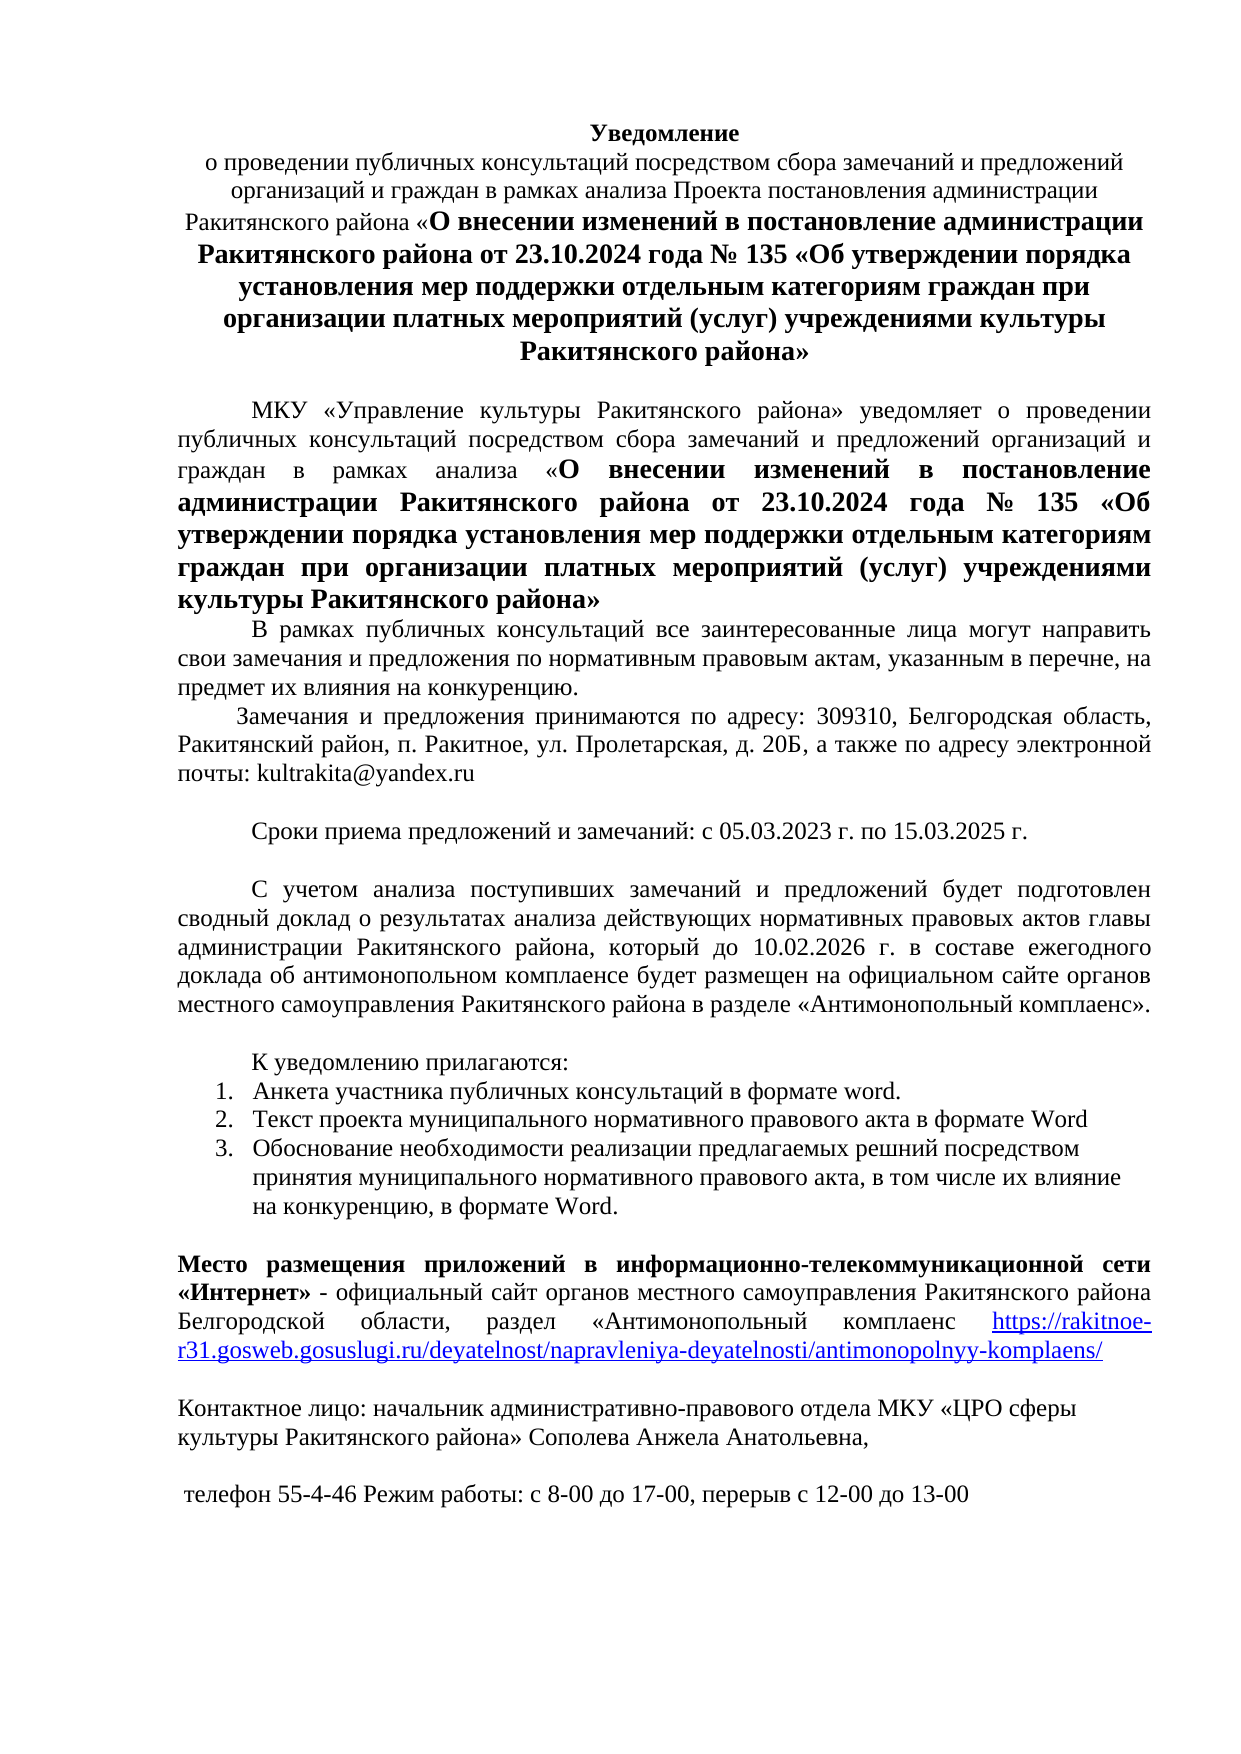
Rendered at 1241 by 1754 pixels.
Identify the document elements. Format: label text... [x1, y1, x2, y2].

text Замечания и предложения принимаются по адресу: 309310, Белгородская область, Ракитянский район, п. Ракитное, ул. Пролетарская, д. 20Б, а также по адресу электронной почты: kultrakita@yandex.ru [177, 701, 1152, 787]
text Место размещения приложений в информационно-телекоммуникационной сети «Интернет» - официальный сайт органов местного самоуправления Ракитянского района Белгородской области, раздел «Антимонопольный комплаенс https://rakitnoe-r31.gosweb.gosuslugi.ru/deyatelnost/napravleniya-deyatelnosti/antimonopolnyy-komplaens/ [177, 1249, 1152, 1364]
text МКУ «Управление культуры Ракитянского района» уведомляет о проведении публичных консультаций посредством сбора замечаний и предложений организаций и граждан в рамках анализа «О внесении изменений в постановление администрации Ракитянского района от 23.10.2024 года № 135 «Об утверждении порядка установления мер поддержки отдельным категориям граждан при организации платных мероприятий (услуг) учреждениями культуры Ракитянского района» [177, 395, 1152, 614]
text Контактное лицо: начальник административно-правового отдела МКУ «ЦРО сферы культуры Ракитянского района» Сополева Анжела Анатольевна, [177, 1393, 1152, 1450]
text телефон 55-4-46 Режим работы: с 8-00 до 17-00, перерыв с 12-00 до 13-00 [177, 1479, 1152, 1508]
text Уведомление [177, 118, 1152, 147]
text о проведении публичных консультаций посредством сбора замечаний и предложений организаций и граждан в рамках анализа Проекта постановления администрации Ракитянского района «О внесении изменений в постановление администрации Ракитянского района от 23.10.2024 года № 135 «Об утверждении порядка установления мер поддержки отдельным категориям граждан при организации платных мероприятий (услуг) учреждениями культуры Ракитянского района» [177, 147, 1152, 366]
text В рамках публичных консультаций все заинтересованные лица могут направить свои замечания и предложения по нормативным правовым актам, указанным в перечне, на предмет их влияния на конкуренцию. [177, 614, 1152, 701]
list Анкета участника публичных консультаций в формате word. [215, 1076, 1152, 1104]
text К уведомлению прилагаются: [177, 1047, 1152, 1076]
list Текст проекта муниципального нормативного правового акта в формате Word [215, 1104, 1152, 1133]
list Обоснование необходимости реализации предлагаемых решний посредством принятия муниципального нормативного правового акта, в том числе их влияние на конкуренцию, в формате Word. [215, 1133, 1152, 1219]
text Сроки приема предложений и замечаний: с 05.03.2023 г. по 15.03.2025 г. [177, 816, 1152, 845]
text С учетом анализа поступивших замечаний и предложений будет подготовлен сводный доклад о результатах анализа действующих нормативных правовых актов главы администрации Ракитянского района, который до 10.02.2026 г. в составе ежегодного доклада об антимонопольном комплаенсе будет размещен на официальном сайте органов местного самоуправления Ракитянского района в разделе «Антимонопольный комплаенс». [177, 874, 1152, 1018]
